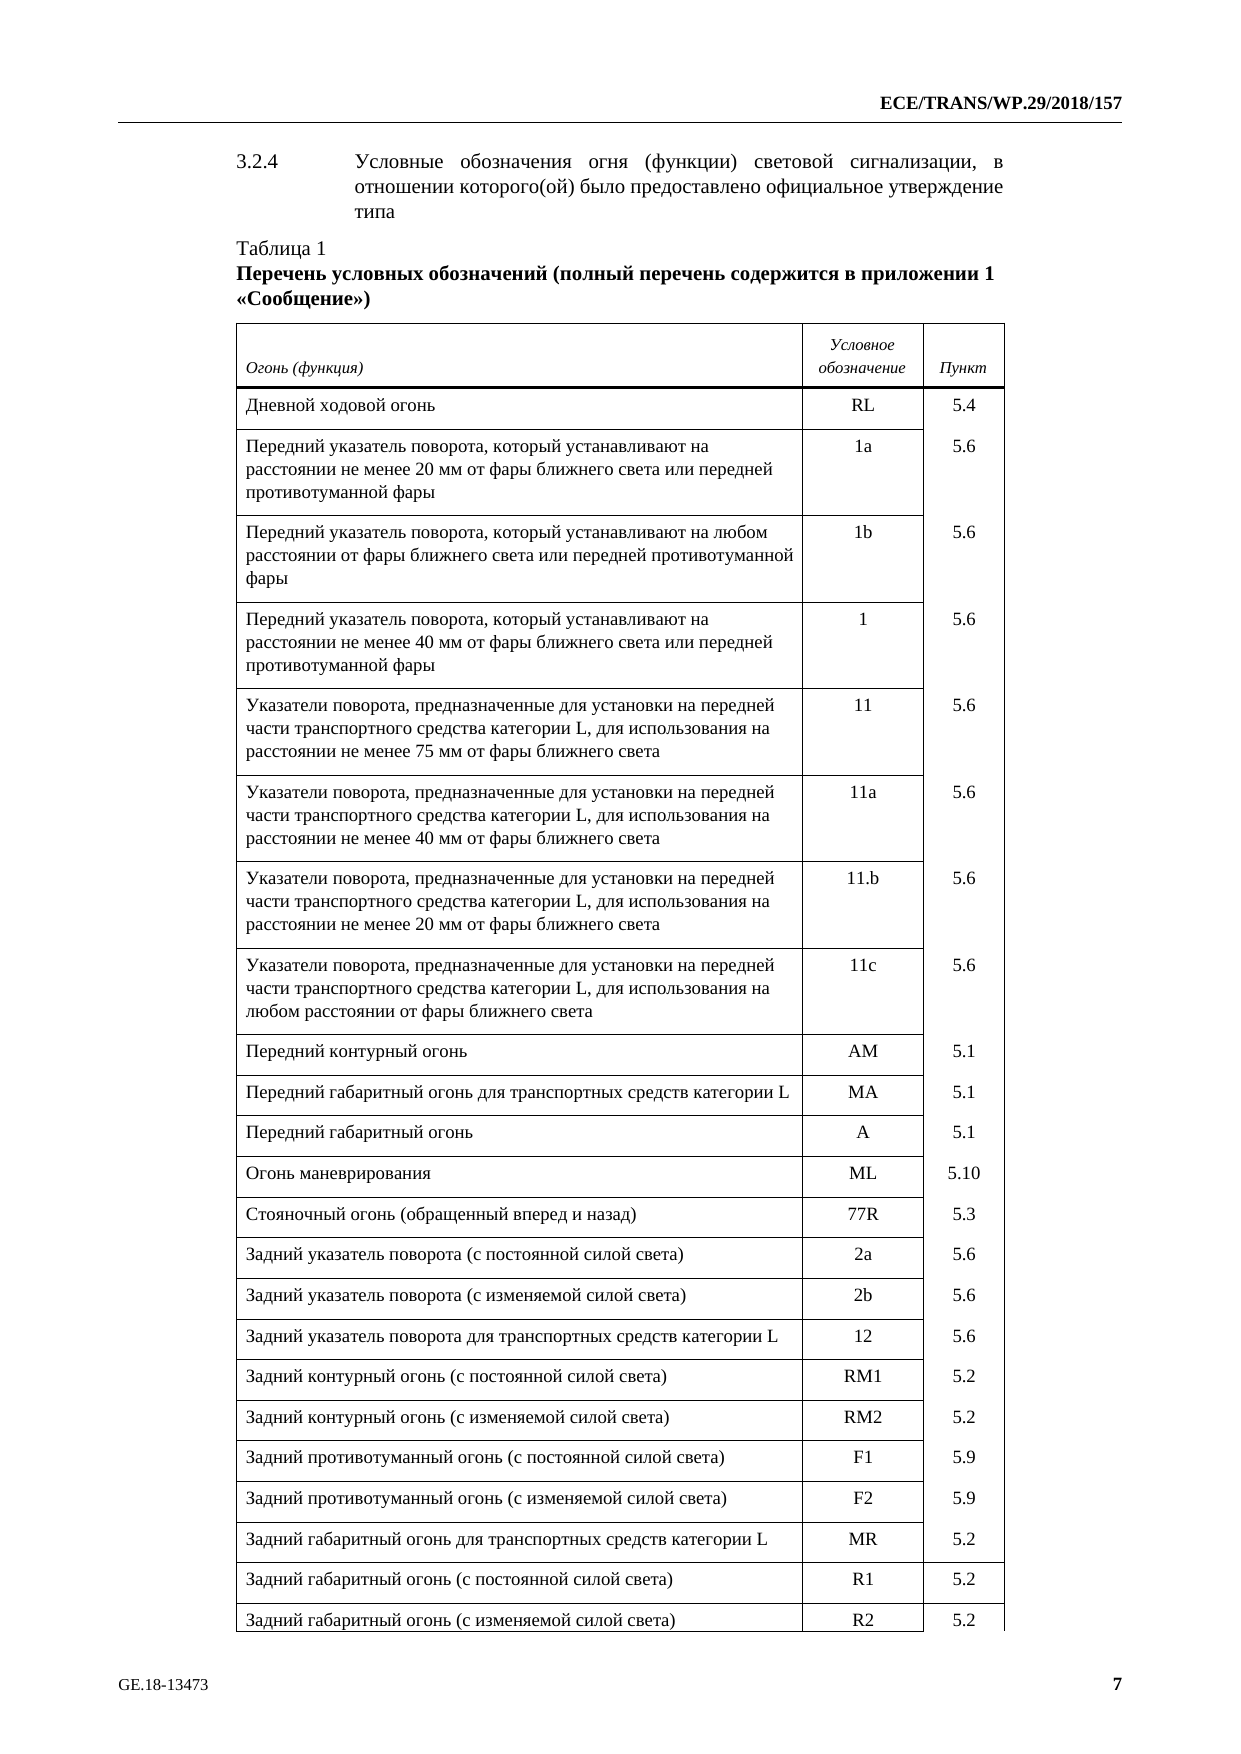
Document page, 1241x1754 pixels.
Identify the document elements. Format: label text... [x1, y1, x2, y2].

table_cell 5.6 [924, 861, 1004, 948]
table_cell 12 [803, 1320, 923, 1359]
table_cell Задний указатель поворота (с постоянной силой света) [237, 1238, 802, 1278]
table_cell 5.2 [924, 1522, 1004, 1562]
table_cell MA [803, 1076, 923, 1115]
table_cell Указатели поворота, предназначенные для установки на передней части транспортного средства категории L, для использования на расстоянии не менее 40 мм от фары ближнего света [237, 776, 802, 861]
table_cell RM2 [803, 1401, 923, 1440]
table_cell 5.4 [924, 389, 1004, 429]
table_cell Передний габаритный огонь [237, 1116, 802, 1156]
table_cell 5.1 [924, 1034, 1004, 1075]
table_cell 5.9 [924, 1481, 1004, 1522]
table_cell AM [803, 1035, 923, 1075]
table_cell F2 [803, 1482, 923, 1522]
table_cell F1 [803, 1441, 923, 1481]
table_cell 5.2 [924, 1563, 1004, 1603]
table_cell 1a [803, 430, 923, 515]
table_cell R2 [803, 1604, 923, 1631]
table_cell ML [803, 1157, 923, 1197]
table_cell Задний противотуманный огонь (с изменяемой силой света) [237, 1482, 802, 1522]
table_cell Задний указатель поворота для транспортных средств категории L [237, 1320, 802, 1359]
table_cell 2a [803, 1238, 923, 1278]
table_cell Передний контурный огонь [237, 1035, 802, 1075]
table_header Условное обозначение [803, 324, 923, 386]
table_cell 11с [803, 949, 923, 1034]
table_cell Задний противотуманный огонь (с постоянной силой света) [237, 1441, 802, 1481]
table_cell RL [803, 389, 923, 429]
table_cell MR [803, 1523, 923, 1562]
table_cell Задний контурный огонь (с изменяемой силой света) [237, 1401, 802, 1440]
table_cell 2b [803, 1279, 923, 1318]
table_cell 5.6 [924, 1319, 1004, 1359]
table_cell 5.2 [924, 1400, 1004, 1440]
table_cell Указатели поворота, предназначенные для установки на передней части транспортного средства категории L, для использования на расстоянии не менее 20 мм от фары ближнего света [237, 862, 802, 948]
table_cell Задний контурный огонь (с постоянной силой света) [237, 1360, 802, 1400]
table_cell 5.2 [924, 1359, 1004, 1400]
table_cell Передний указатель поворота, который устанавливают на расстоянии не менее 40 мм от фары ближнего света или передней противотуманной фары [237, 603, 802, 688]
table_cell Огонь маневрирования [237, 1157, 802, 1197]
table_header Огонь (функция) [237, 324, 802, 386]
table_cell 5.2 [924, 1604, 1004, 1631]
table_cell 11.b [803, 862, 923, 948]
table_cell 5.3 [924, 1197, 1004, 1237]
table_cell 1b [803, 516, 923, 602]
table_cell 5.6 [924, 1237, 1004, 1278]
table_cell 5.6 [924, 1278, 1004, 1318]
table_header Пункт [924, 324, 1004, 386]
text Таблица 1 Перечень условных обозначений (полный перечень содержится в приложении 1 «Сообщение») [236, 235, 1004, 310]
table_cell 11 [803, 689, 923, 775]
table_cell 5.6 [924, 515, 1004, 602]
table_cell Стояночный огонь (обращенный вперед и назад) [237, 1198, 802, 1237]
table_cell Указатели поворота, предназначенные для установки на передней части транспортного средства категории L, для использования на любом расстоянии от фары ближнего света [237, 949, 802, 1034]
table_cell Передний указатель поворота, который устанавливают на любом расстоянии от фары ближнего света или передней противотуманной фары [237, 516, 802, 602]
table_cell Указатели поворота, предназначенные для установки на передней части транспортного средства категории L, для использования на расстоянии не менее 75 мм от фары ближнего света [237, 689, 802, 775]
table_cell RM1 [803, 1360, 923, 1400]
table_cell 5.6 [924, 602, 1004, 688]
text 3.2.4 Условные обозначения огня (функции) световой сигнализации, в отношении которого(ой) было предоставлено официальное утверждение типа [236, 148, 1004, 223]
table_cell 5.1 [924, 1115, 1004, 1156]
table_cell Задний указатель поворота (с изменяемой силой света) [237, 1279, 802, 1318]
table_cell 5.6 [924, 688, 1004, 775]
table_cell Передний указатель поворота, который устанавливают на расстоянии не менее 20 мм от фары ближнего света или передней противотуманной фары [237, 430, 802, 515]
table_cell 5.6 [924, 775, 1004, 861]
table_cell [237, 1604, 802, 1631]
table_cell 1 [803, 603, 923, 688]
table_cell 5.6 [924, 429, 1004, 515]
table_cell 5.10 [924, 1156, 1004, 1197]
table_cell Дневной ходовой огонь [237, 389, 802, 429]
table_cell 5.1 [924, 1075, 1004, 1115]
table_cell Передний габаритный огонь для транспортных средств категории L [237, 1076, 802, 1115]
table_cell 5.9 [924, 1440, 1004, 1481]
table_cell R1 [803, 1563, 923, 1603]
table_cell 5.6 [924, 948, 1004, 1034]
table_cell Задний габаритный огонь (с постоянной силой света) [237, 1563, 802, 1603]
table_cell Задний габаритный огонь для транспортных средств категории L [237, 1523, 802, 1562]
table_cell 11а [803, 776, 923, 861]
table_cell 77R [803, 1198, 923, 1237]
table_cell A [803, 1116, 923, 1156]
